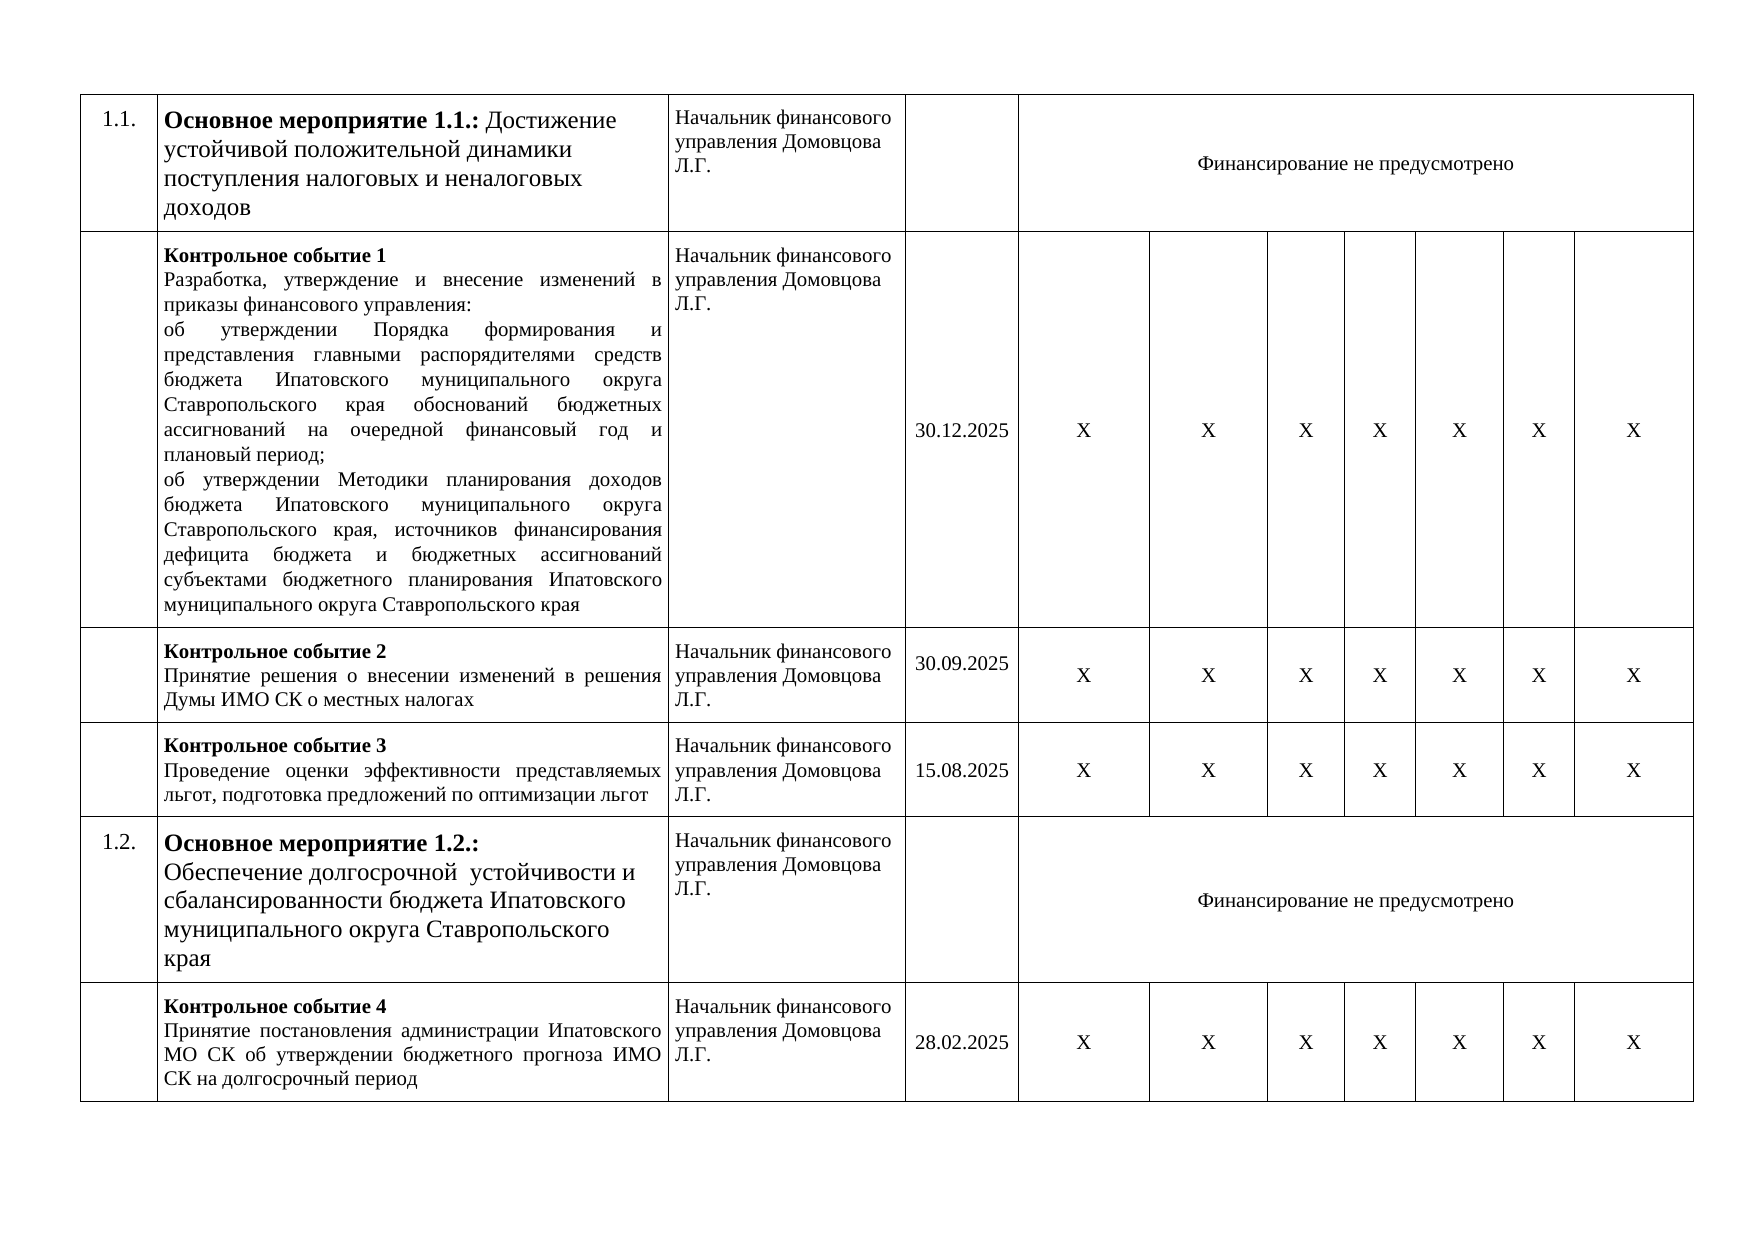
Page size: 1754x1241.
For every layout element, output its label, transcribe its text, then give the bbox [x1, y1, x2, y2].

table_cell 15.08.2025 [906, 723, 1018, 816]
table_cell 28.02.2025 [906, 983, 1018, 1101]
table_cell Х [1345, 723, 1415, 816]
table_cell Контрольное событие 1 Разработка, утверждение и внесение изменений в приказы финансового управления: об утверждении Порядка формирования и представления главными распорядителями средств бюджета Ипатовского муниципального округа Ставропольского края обоснований бюджетных ассигнований на очередной финансовый год и плановый период; об утверждении Методики планирования доходов бюджета Ипатовского муниципального округа Ставропольского края, источников финансирования дефицита бюджета и бюджетных ассигнований субъектами бюджетного планирования Ипатовского муниципального округа Ставропольского края [158, 232, 668, 627]
table_cell Х [1019, 232, 1149, 627]
table_cell Х [1150, 723, 1267, 816]
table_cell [1019, 95, 1693, 231]
table_cell 30.12.2025 [906, 232, 1018, 627]
table_cell Х [1150, 232, 1267, 627]
table_cell [906, 95, 1018, 231]
table_cell Х [1268, 723, 1344, 816]
table_cell Х [1150, 983, 1267, 1101]
table_cell Х [1504, 983, 1574, 1101]
table_cell Начальник финансового управления Домовцова Л.Г. [669, 723, 905, 816]
table_cell Х [1345, 983, 1415, 1101]
table_cell Основное мероприятие 1.1.: Достижение устойчивой положительной динамики поступления налоговых и неналоговых доходов [158, 95, 668, 231]
table_cell Х [1019, 628, 1149, 722]
table_cell Х [1504, 723, 1574, 816]
table_cell Контрольное событие 2 Принятие решения о внесении изменений в решения Думы ИМО СК о местных налогах [158, 628, 668, 722]
table_cell Х [1575, 983, 1693, 1101]
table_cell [669, 983, 905, 1101]
table_cell 30.09.2025 [906, 628, 1018, 722]
table_cell [81, 232, 157, 627]
table_cell Х [1416, 628, 1503, 722]
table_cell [669, 95, 905, 231]
table_cell 1.1. [81, 95, 157, 231]
table_cell Х [1416, 983, 1503, 1101]
table_cell Х [1019, 723, 1149, 816]
table_cell Начальник финансового управления Домовцова Л.Г. [669, 817, 905, 982]
table_cell Х [1575, 628, 1693, 722]
table_cell Х [1150, 628, 1267, 722]
table_cell Начальник финансового управления Домовцова Л.Г. [669, 232, 905, 627]
table_cell Основное мероприятие 1.2.: Обеспечение долгосрочной устойчивости и сбалансированности бюджета Ипатовского муниципального округа Ставропольского края [158, 817, 668, 982]
table_cell Финансирование не предусмотрено [1019, 817, 1693, 982]
table_cell Начальник финансового управления Домовцова Л.Г. [669, 628, 905, 722]
table_cell Х [1019, 983, 1149, 1101]
table_cell Х [1345, 232, 1415, 627]
table_cell Х [1268, 628, 1344, 722]
table_cell Х [1416, 723, 1503, 816]
table_cell Контрольное событие 3 Проведение оценки эффективности представляемых льгот, подготовка предложений по оптимизации льгот [158, 723, 668, 816]
table_cell Контрольное событие 4 Принятие постановления администрации Ипатовского МО СК об утверждении бюджетного прогноза ИМО СК на долгосрочный период [158, 983, 668, 1101]
table_cell Х [1268, 232, 1344, 627]
table_cell Х [1416, 232, 1503, 627]
table_cell [906, 817, 1018, 982]
table_cell 1.2. [81, 817, 157, 982]
table_cell [81, 983, 157, 1101]
table_cell Х [1575, 723, 1693, 816]
table_cell Х [1504, 628, 1574, 722]
table_cell Х [1345, 628, 1415, 722]
table_cell Х [1504, 232, 1574, 627]
table_cell [81, 723, 157, 816]
table_cell [81, 628, 157, 722]
table_cell Х [1268, 983, 1344, 1101]
table_cell Х [1575, 232, 1693, 627]
